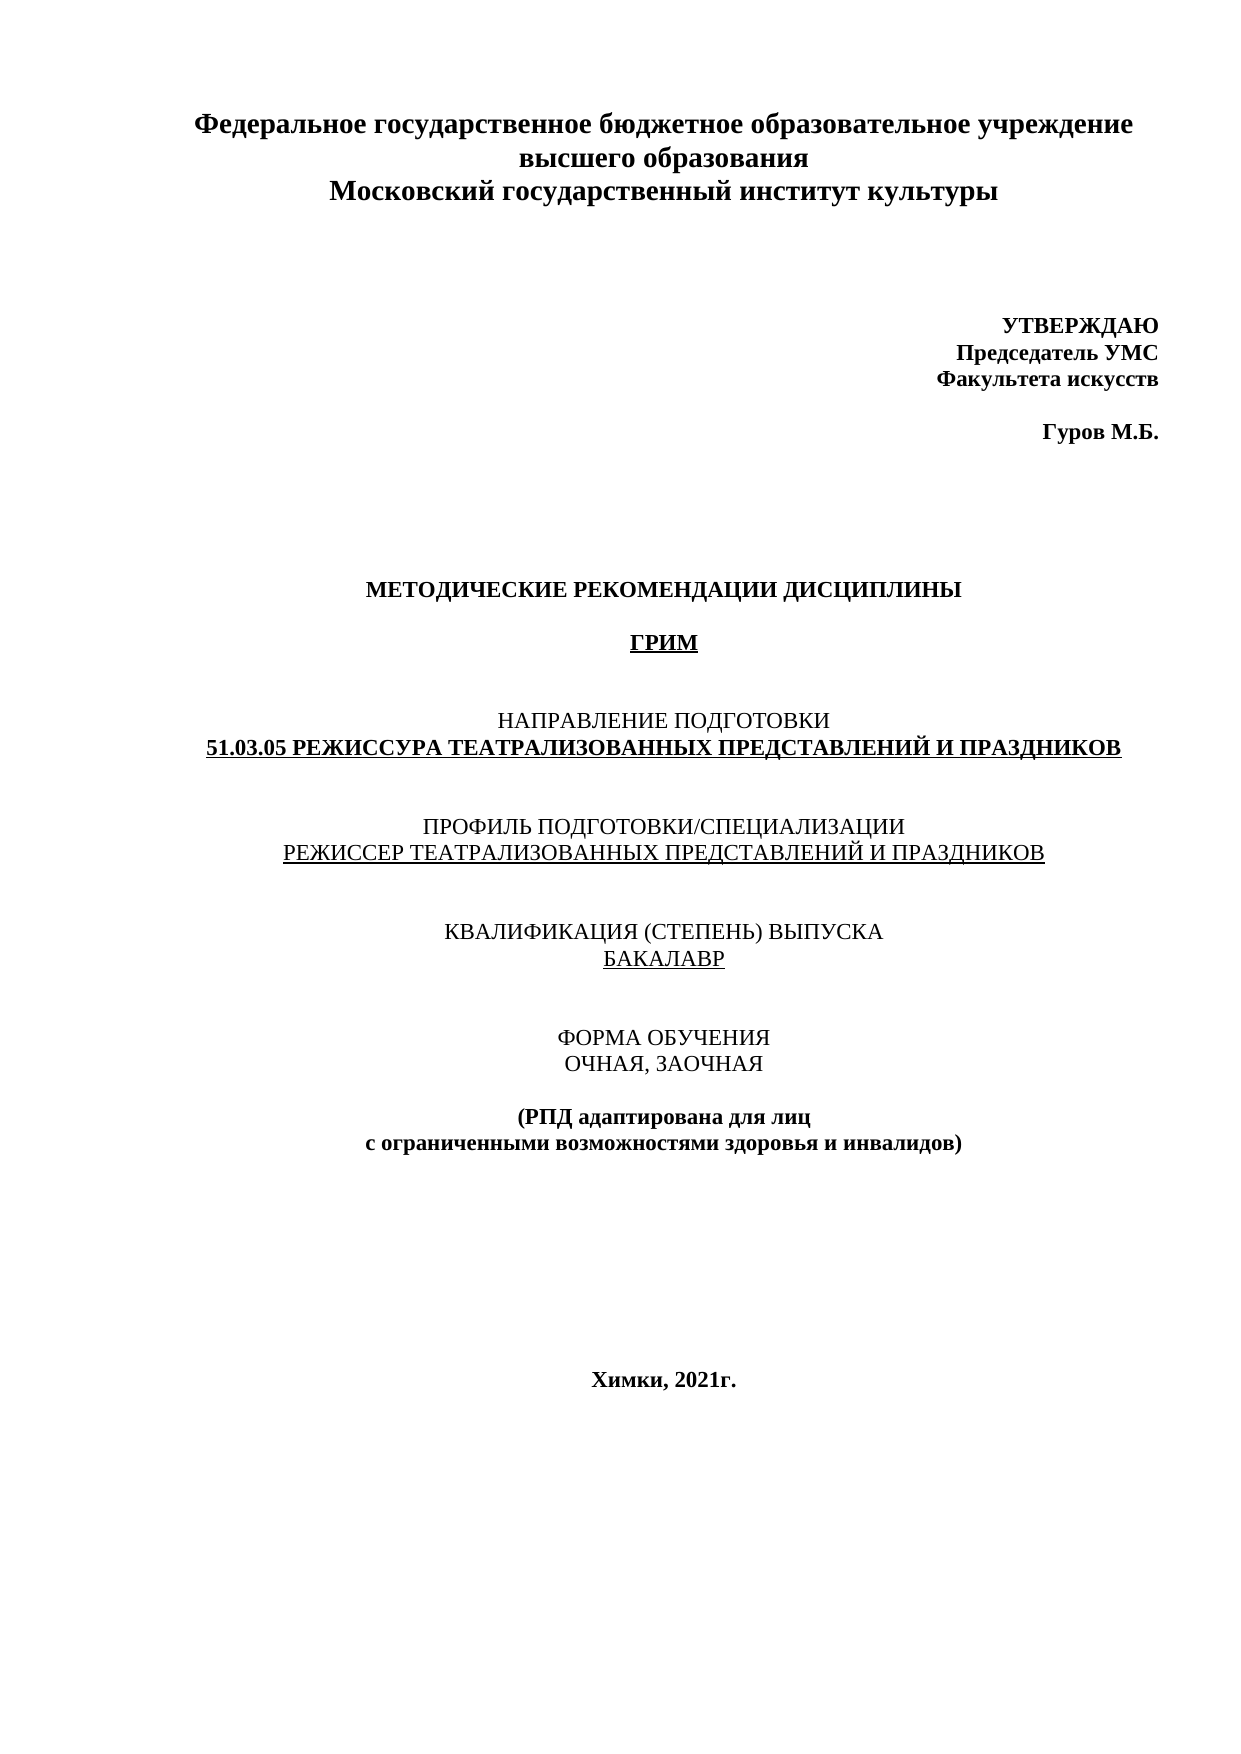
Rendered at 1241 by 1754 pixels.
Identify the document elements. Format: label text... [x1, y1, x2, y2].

text ГРИМ [169, 628, 1159, 655]
text Федеральное государственное бюджетное образовательное учреждение [169, 106, 1159, 140]
text БАКАЛАВР [169, 945, 1159, 971]
text ФОРМА ОБУЧЕНИЯ [169, 1024, 1159, 1050]
text КВАЛИФИКАЦИЯ (СТЕПЕНЬ) ВЫПУСКА [169, 918, 1159, 945]
text НАПРАВЛЕНИЕ ПОДГОТОВКИ [169, 708, 1159, 734]
text Московский государственный институт культуры [169, 173, 1159, 207]
text (РПД адаптирована для лиц [169, 1103, 1159, 1129]
text ПРОФИЛЬ ПОДГОТОВКИ/СПЕЦИАЛИЗАЦИИ [169, 813, 1159, 839]
text Председатель УМС [169, 339, 1159, 365]
text МЕТОДИЧЕСКИЕ РЕКОМЕНДАЦИИ ДИСЦИПЛИНЫ [169, 576, 1159, 628]
text высшего образования [169, 140, 1159, 173]
text Химки, 2021г. [169, 1366, 1159, 1393]
text 51.03.05 РЕЖИССУРА ТЕАТРАЛИЗОВАННЫХ ПРЕДСТАВЛЕНИЙ И ПРАЗДНИКОВ [169, 734, 1159, 760]
text с ограниченными возможностями здоровья и инвалидов) [169, 1129, 1159, 1156]
text Гуров М.Б. [169, 418, 1159, 444]
text ОЧНАЯ, ЗАОЧНАЯ [169, 1050, 1159, 1077]
text Факультета искусств [169, 365, 1159, 391]
text УТВЕРЖДАЮ [169, 312, 1159, 339]
text РЕЖИССЕР ТЕАТРАЛИЗОВАННЫХ ПРЕДСТАВЛЕНИЙ И ПРАЗДНИКОВ [169, 839, 1159, 866]
